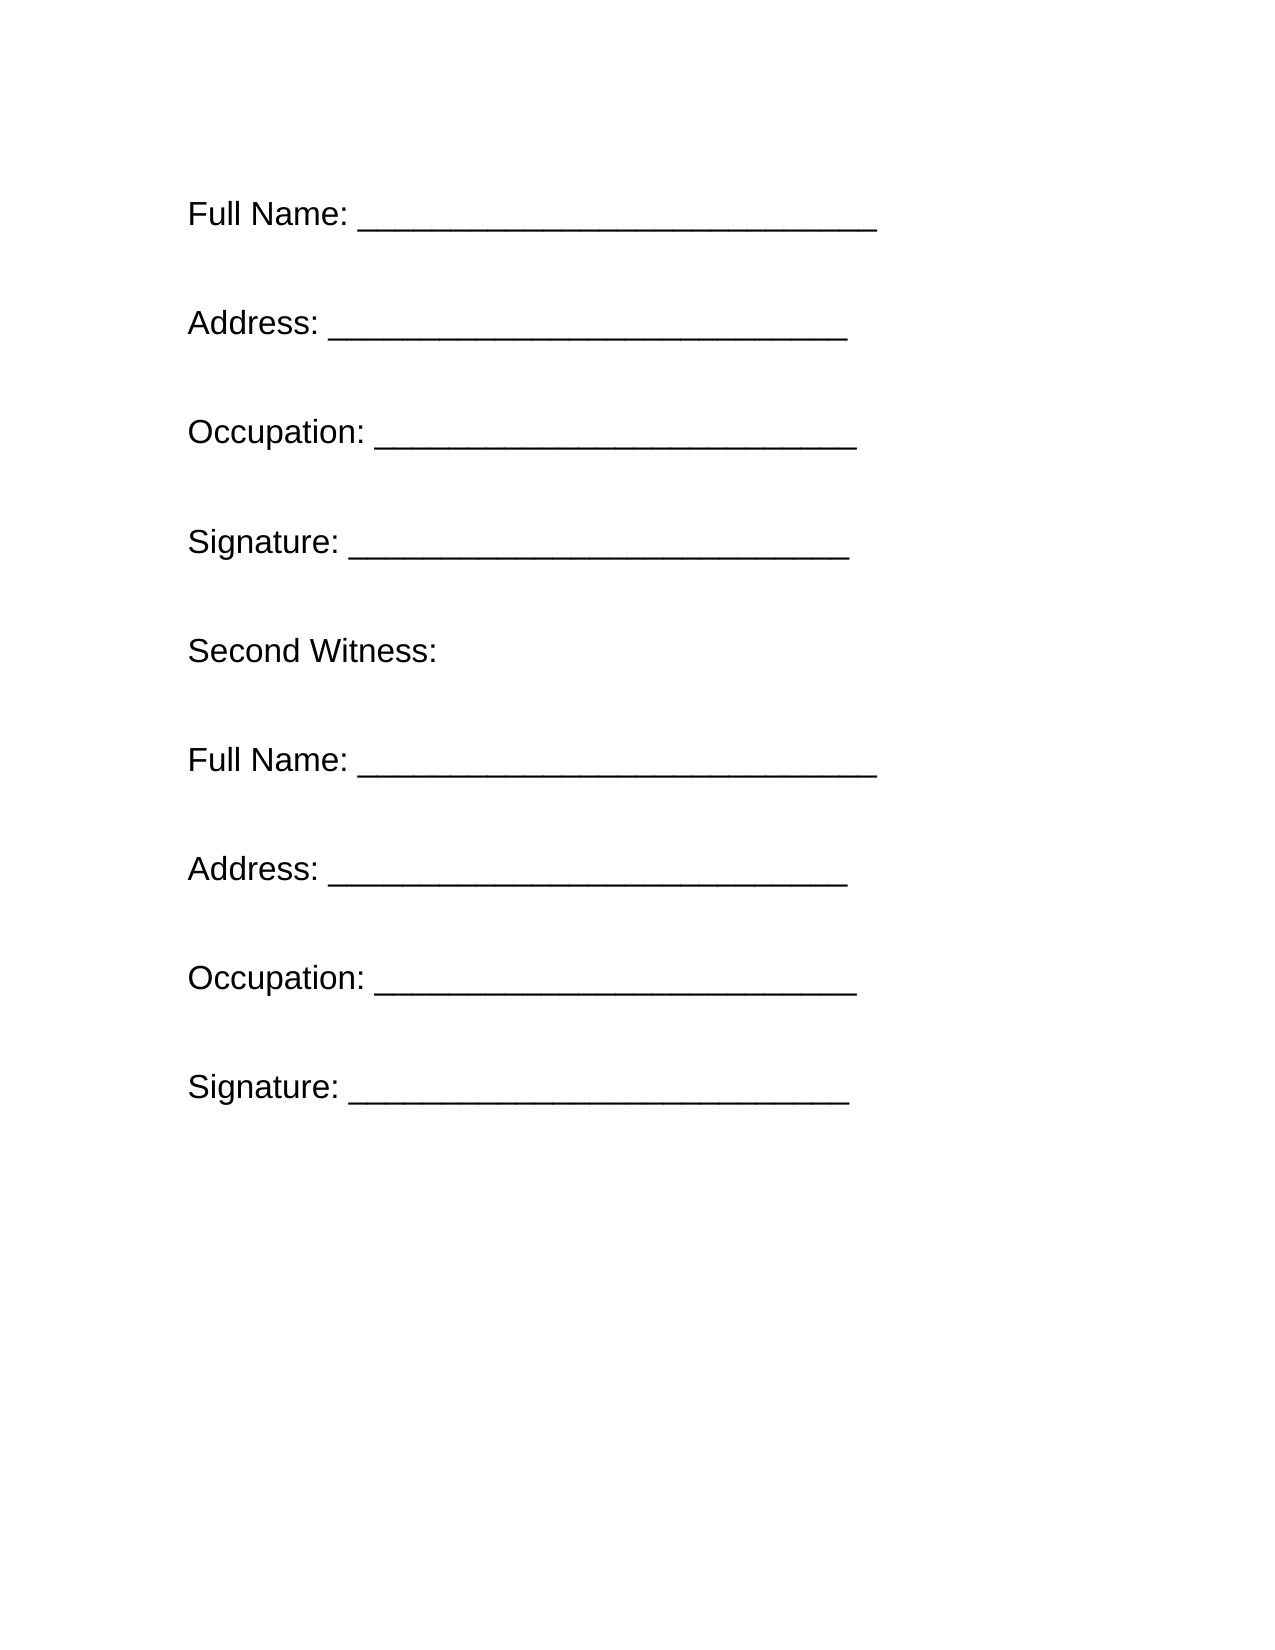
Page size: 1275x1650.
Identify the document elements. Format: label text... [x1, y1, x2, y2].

text Occupation: __________________________ [187, 368, 1087, 451]
text Signature: ___________________________ [187, 477, 1087, 560]
text Signature: ___________________________ [187, 1023, 1087, 1106]
text Full Name: ____________________________ [187, 150, 1087, 233]
text Address: ____________________________ [187, 805, 1087, 888]
text Occupation: __________________________ [187, 914, 1087, 997]
text Second Witness: [187, 587, 1087, 669]
text Full Name: ____________________________ [187, 696, 1087, 778]
text Address: ____________________________ [187, 259, 1087, 342]
